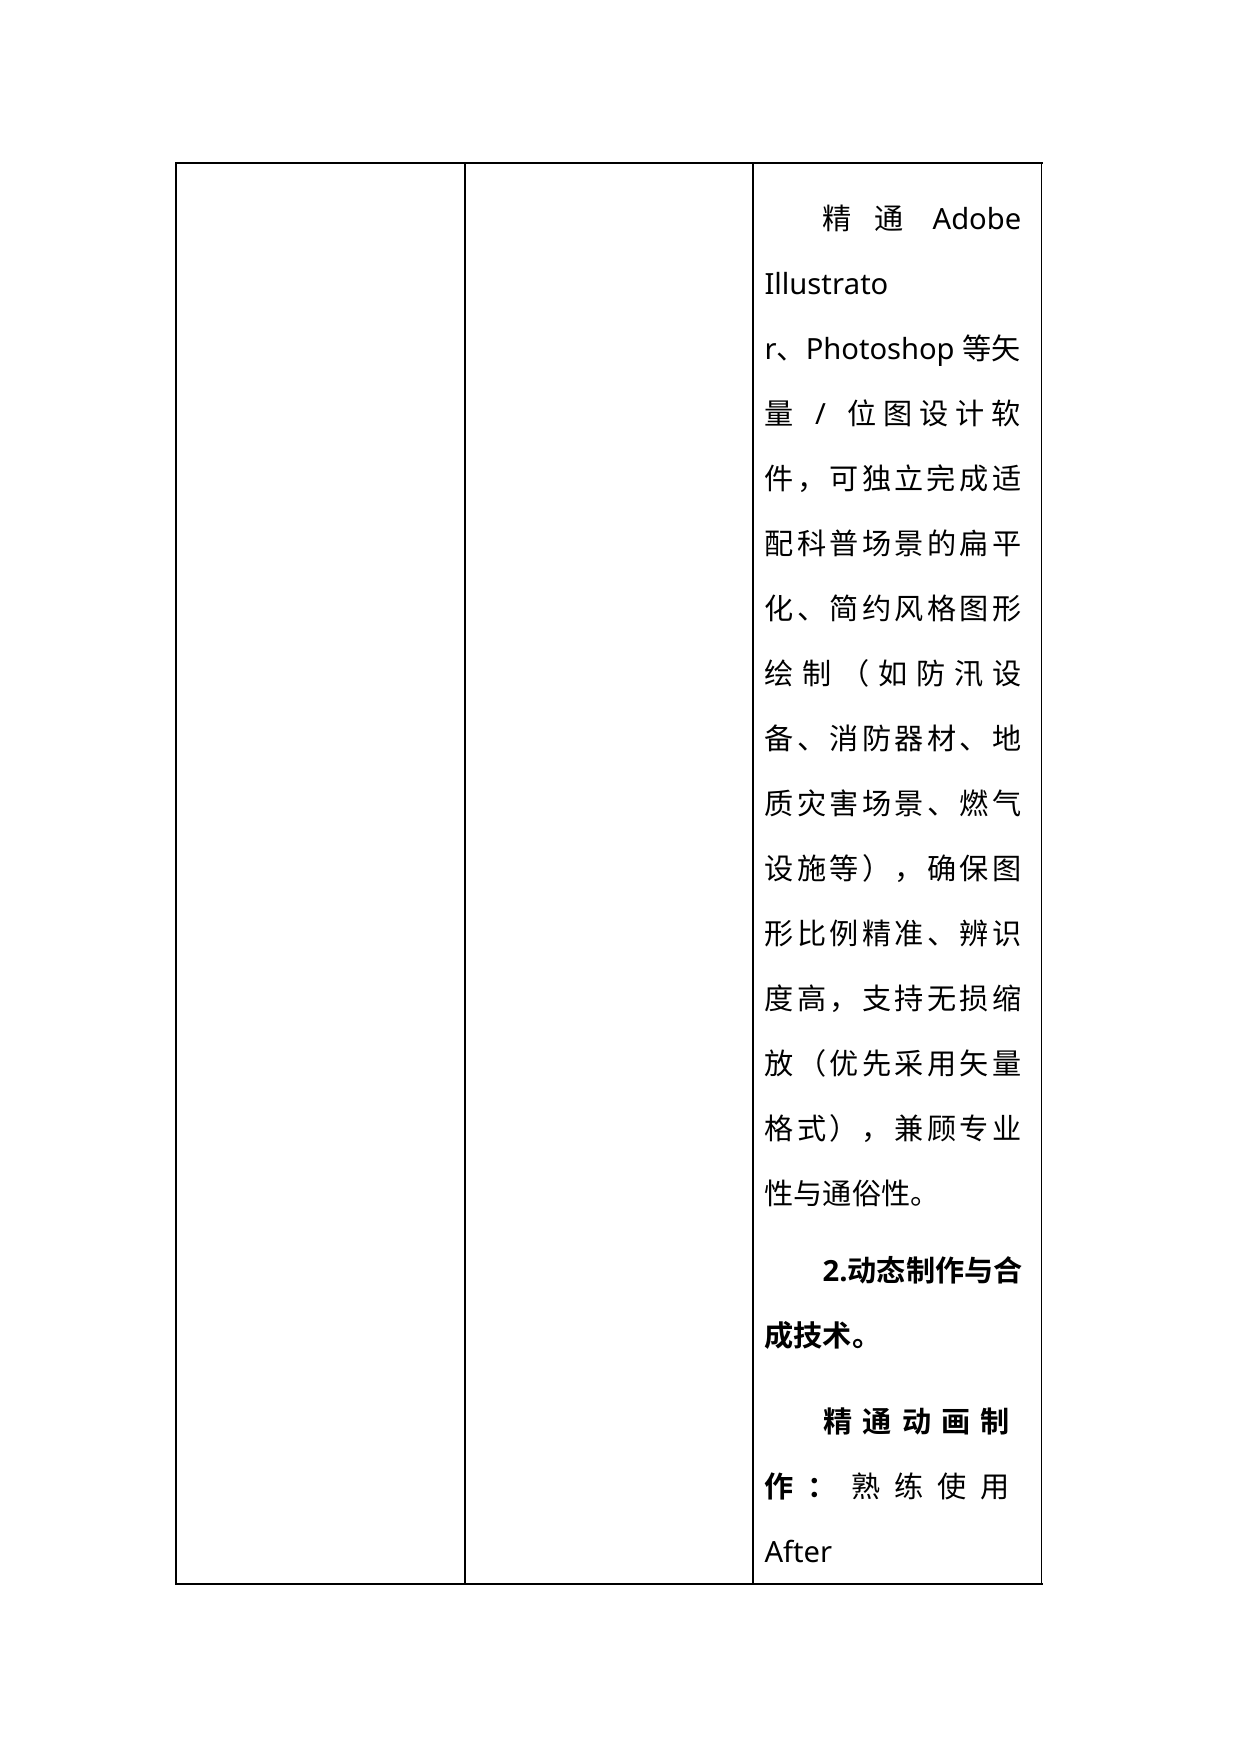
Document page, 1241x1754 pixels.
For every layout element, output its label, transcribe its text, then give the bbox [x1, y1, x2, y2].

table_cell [754, 164, 1041, 1583]
table_cell [466, 164, 752, 1583]
table_cell 1 [177, 164, 464, 1583]
